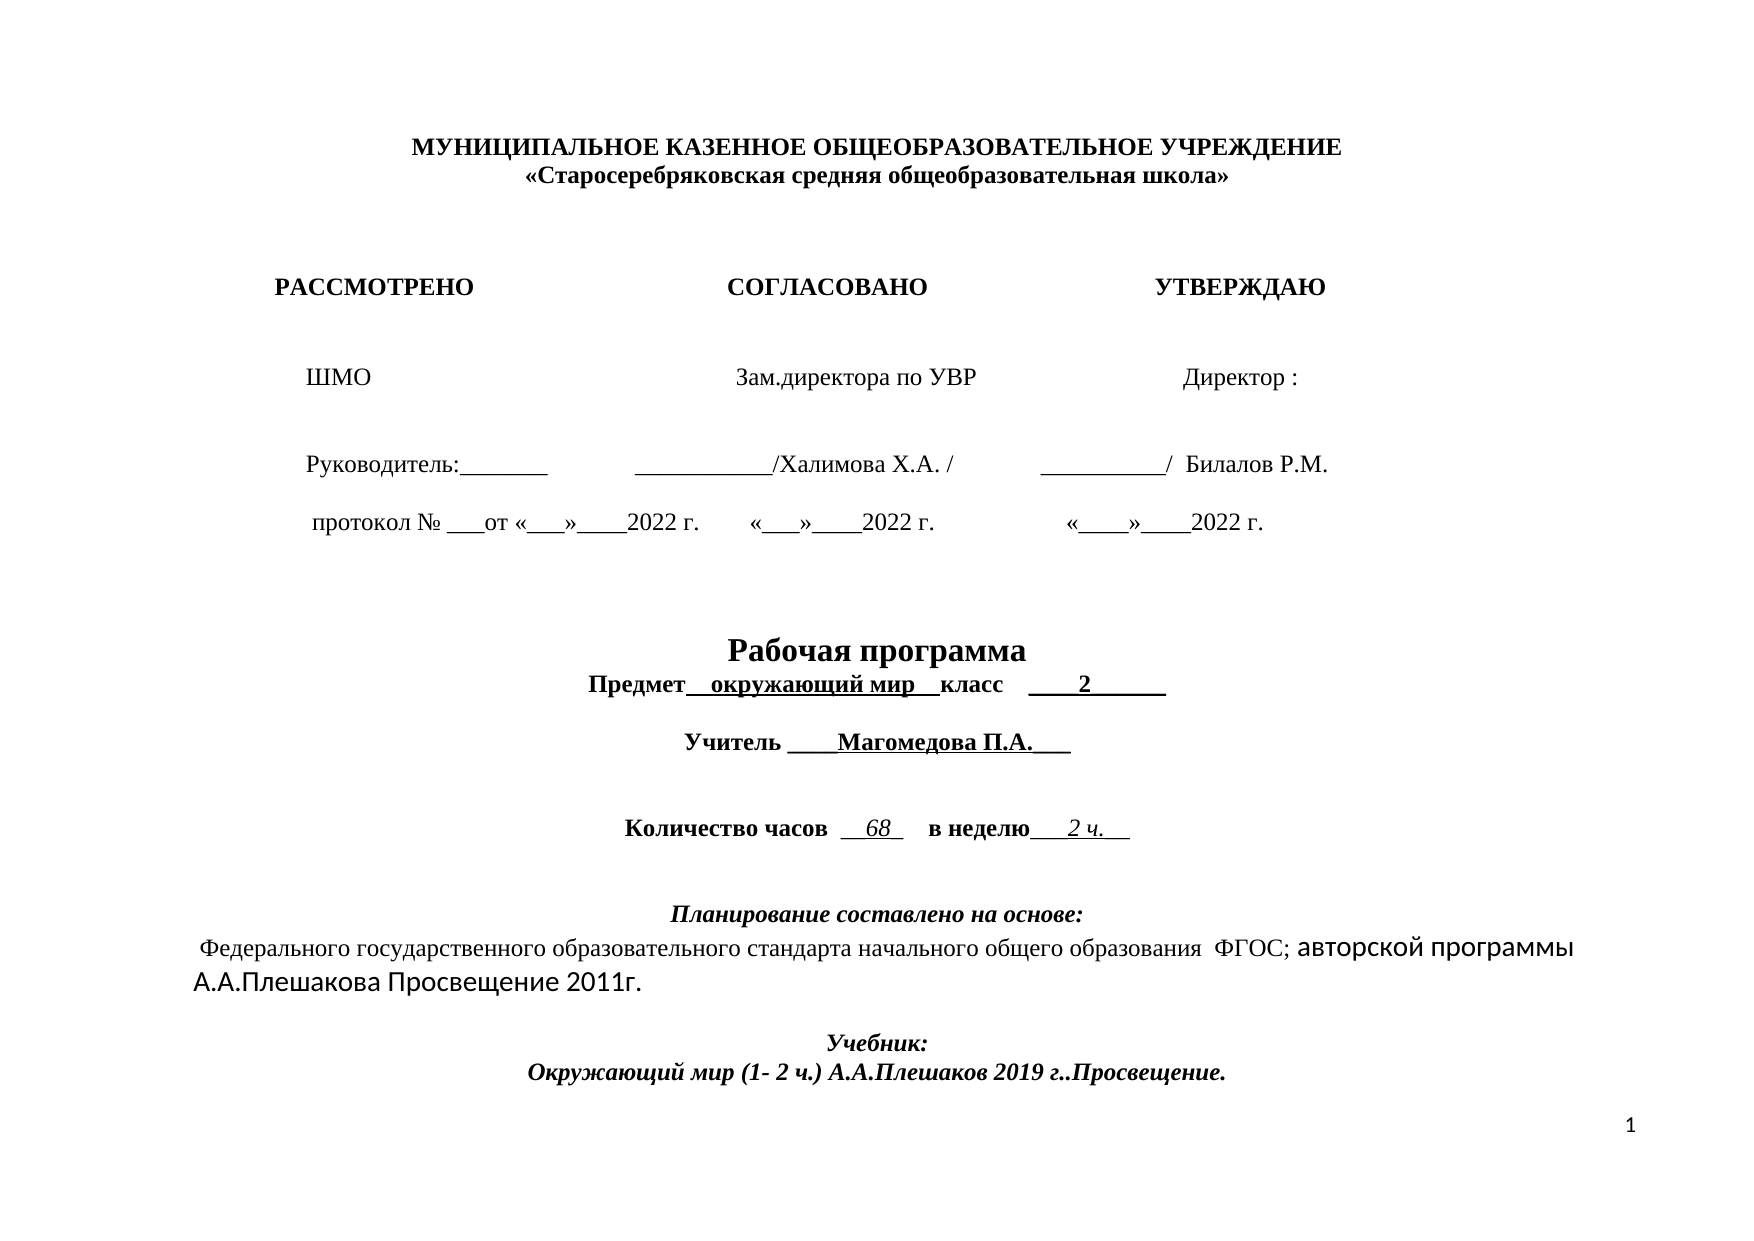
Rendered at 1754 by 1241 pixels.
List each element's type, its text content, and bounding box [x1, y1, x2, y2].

text Федерального государственного образовательного стандарта начального общего образования ФГОС; авторской программы А.А.Плешакова Просвещение 2011г. [193, 928, 1636, 999]
text Планирование составлено на основе: [118, 899, 1636, 928]
text МУНИЦИПАЛЬНОЕ КАЗЕННОЕ ОБЩЕОБРАЗОВАТЕЛЬНОЕ УЧРЕЖДЕНИЕ [118, 132, 1636, 160]
text Учебник: [118, 1028, 1636, 1057]
text ШМО Зам.директора по УВР Директор : [118, 362, 1636, 391]
text Рабочая программа [118, 631, 1636, 669]
text Руководитель:_______ ___________/Халимова Х.А. / __________/ Билалов Р.М. [118, 449, 1636, 478]
text РАССМОТРЕНО СОГЛАСОВАНО УТВЕРЖДАЮ [118, 272, 1636, 300]
text Количество часов __68_ в неделю___2 ч.__ [118, 813, 1636, 842]
text Окружающий мир (1- 2 ч.) А.А.Плешаков 2019 г..Просвещение. [118, 1057, 1636, 1085]
text протокол № ___от «___»____2022 г. «___»____2022 г. «____»____2022 г. [118, 507, 1636, 536]
text «Старосеребряковская средняя общеобразовательная школа» [118, 160, 1636, 189]
text Предмет окружающий мир класс ____2______ [118, 669, 1636, 698]
text Учитель ____Магомедова П.А.___ [118, 727, 1636, 755]
